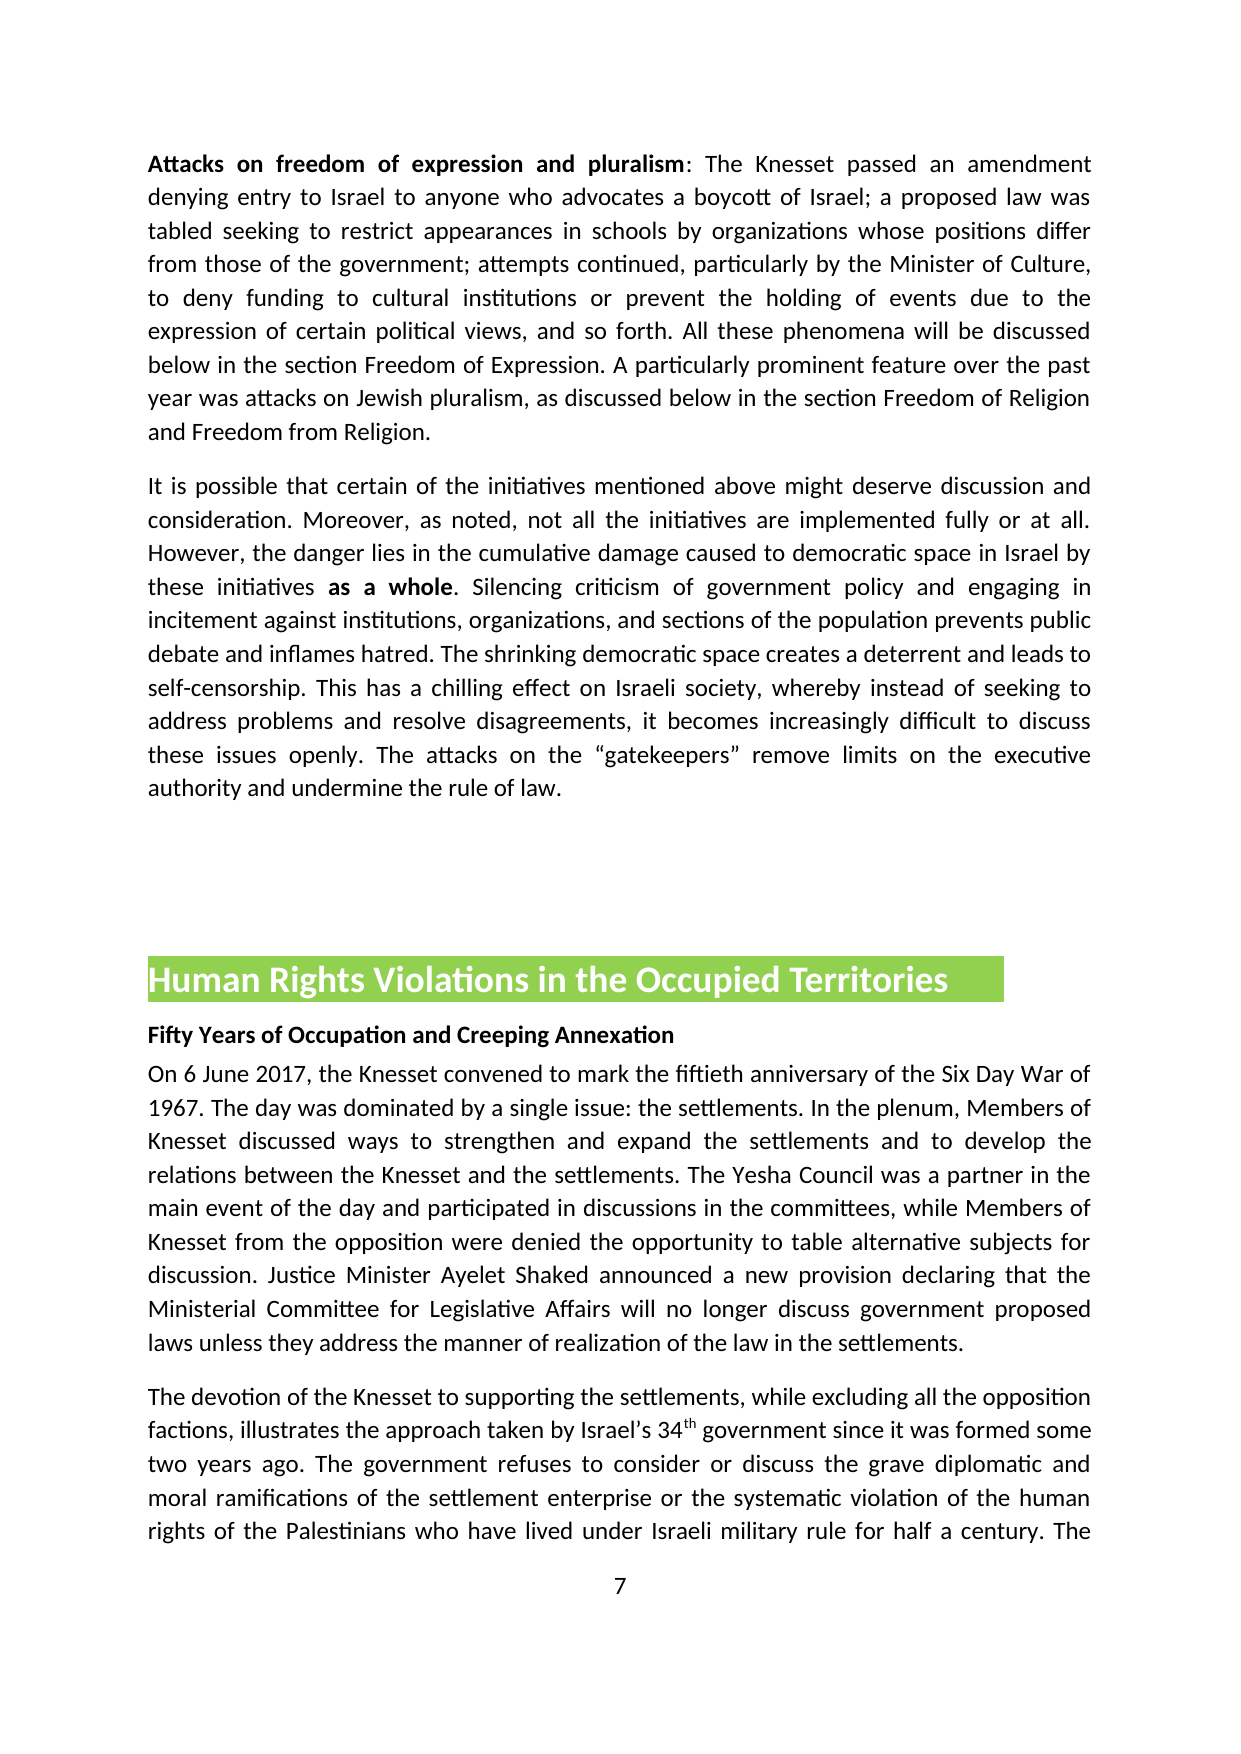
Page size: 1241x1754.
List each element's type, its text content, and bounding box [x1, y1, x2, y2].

subtitle Human Rights Violations in the Occupied Territories [148, 956, 1004, 1002]
subtitle Fifty Years of Occupation and Creeping Annexation [148, 1019, 1092, 1049]
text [148, 1381, 1092, 1546]
text On 6 June 2017, the Knesset convened to mark the fiftieth anniversary of the Six Day War of 1967. The day was dominated by a single issue: the settlements. In the plenum, Members of Knesset discussed ways to strengthen and expand the settlements and to develop the relations between the Knesset and the settlements. The Yesha Council was a partner in the main event of the day and participated in discussions in the committees, while Members of Knesset from the opposition were denied the opportunity to table alternative subjects for discussion. Justice Minister Ayelet Shaked announced a new provision declaring that the Ministerial Committee for Legislative Affairs will no longer discuss government proposed laws unless they address the manner of realization of the law in the settlements. [148, 1058, 1092, 1357]
text Attacks on freedom of expression and pluralism: The Knesset passed an amendment denying entry to Israel to anyone who advocates a boycott of Israel; a proposed law was tabled seeking to restrict appearances in schools by organizations whose positions differ from those of the government; attempts continued, particularly by the Minister of Culture, to deny funding to cultural institutions or prevent the holding of events due to the expression of certain political views, and so forth. All these phenomena will be discussed below in the section Freedom of Expression. A particularly prominent feature over the past year was attacks on Jewish pluralism, as discussed below in the section Freedom of Religion and Freedom from Religion. [148, 148, 1092, 447]
text It is possible that certain of the initiatives mentioned above might deserve discussion and consideration. Moreover, as noted, not all the initiatives are implemented fully or at all. However, the danger lies in the cumulative damage caused to democratic space in Israel by these initiatives as a whole. Silencing criticism of government policy and engaging in incitement against institutions, organizations, and sections of the population prevents public debate and inflames hatred. The shrinking democratic space creates a deterrent and leads to self-censorship. This has a chilling effect on Israeli society, whereby instead of seeking to address problems and resolve disagreements, it becomes increasingly difficult to discuss these issues openly. The attacks on the “gatekeepers” remove limits on the executive authority and undermine the rule of law. [148, 470, 1092, 803]
